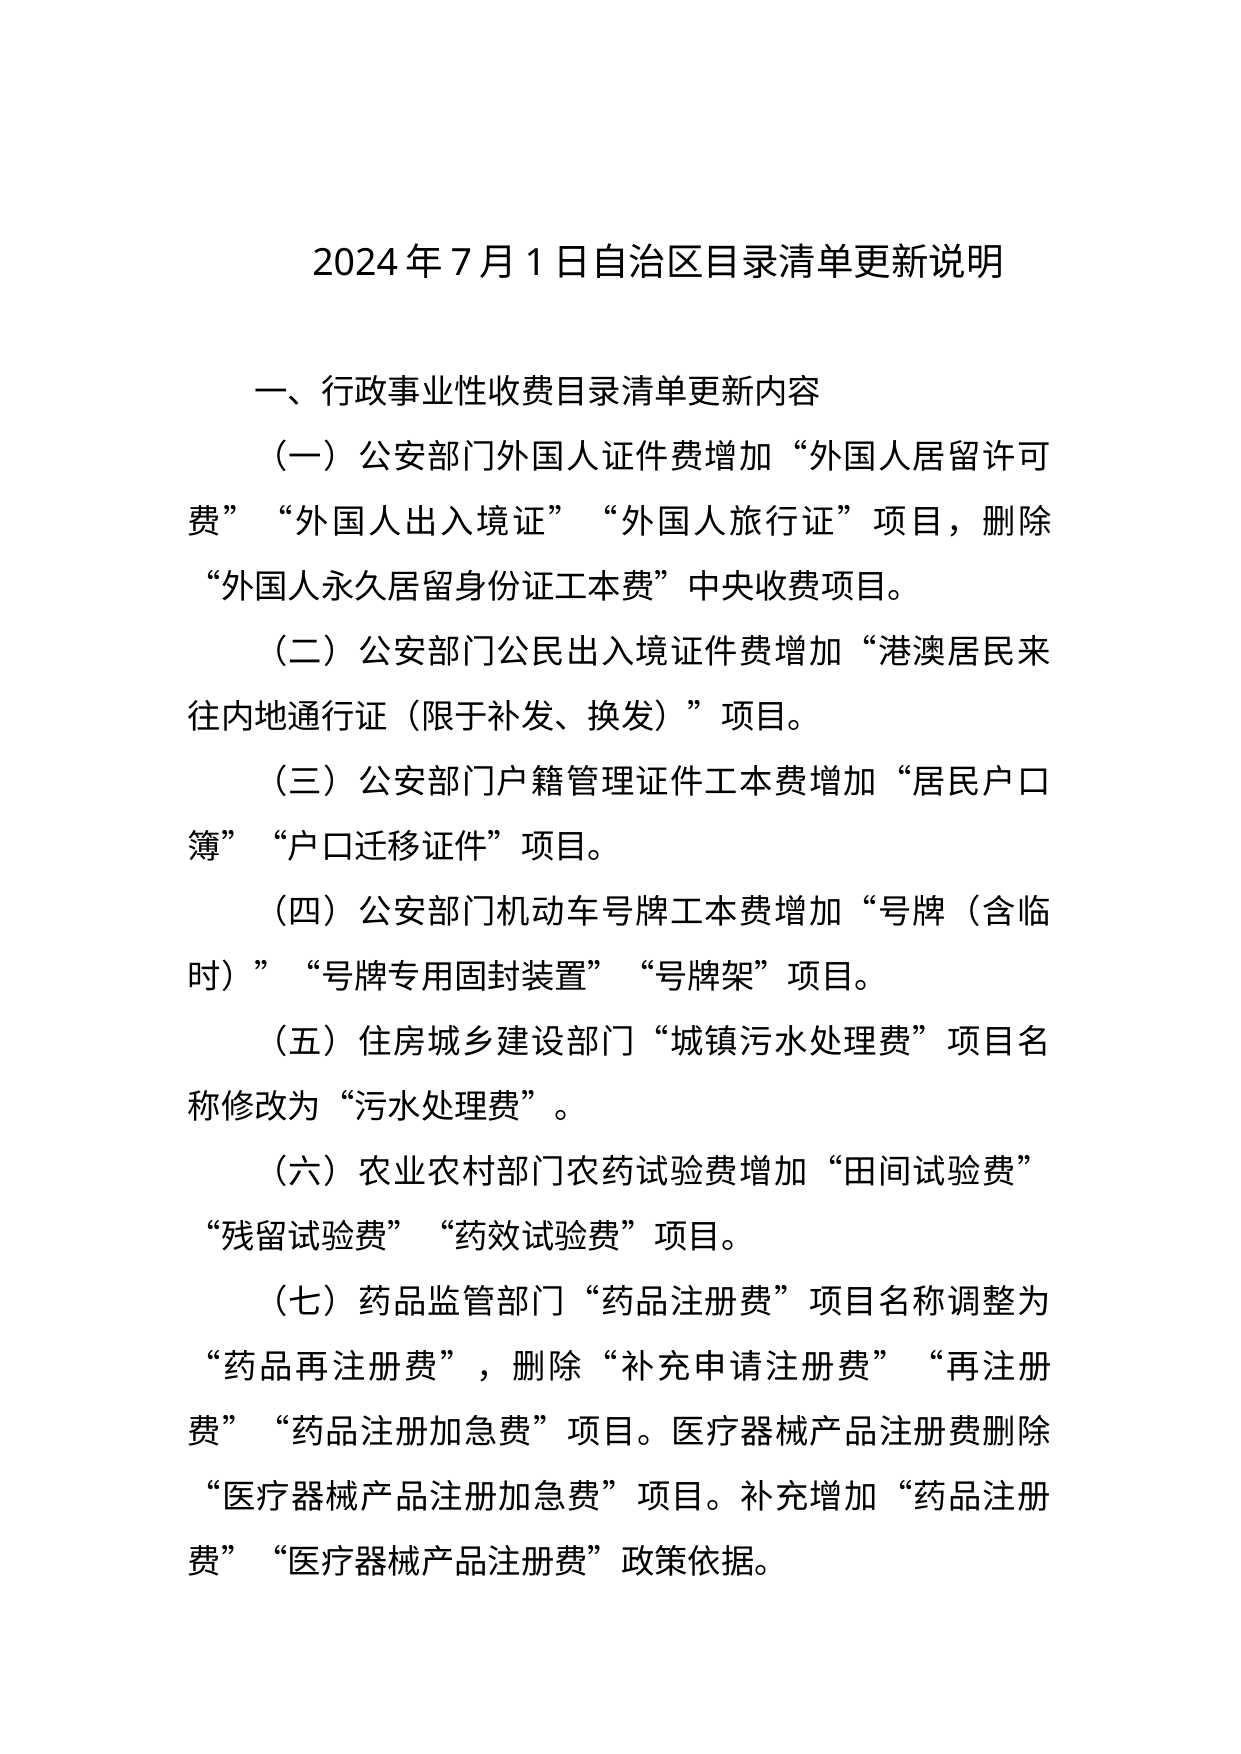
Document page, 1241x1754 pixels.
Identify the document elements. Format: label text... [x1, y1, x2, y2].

text 2024年7月1日自治区目录清单更新说明 [187, 227, 1053, 292]
text （七）药品监管部门“药品注册费”项目名称调整为“药品再注册费”，删除“补充申请注册费”“再注册费”“药品注册加急费”项目。医疗器械产品注册费删除“医疗器械产品注册加急费”项目。补充增加“药品注册费”“医疗器械产品注册费”政策依据。 [187, 1267, 1053, 1592]
text （四）公安部门机动车号牌工本费增加“号牌（含临时）”“号牌专用固封装置”“号牌架”项目。 [187, 877, 1053, 1007]
text （二）公安部门公民出入境证件费增加“港澳居民来往内地通行证（限于补发、换发）”项目。 [187, 617, 1053, 747]
text 一、行政事业性收费目录清单更新内容 [187, 357, 1053, 422]
text （一）公安部门外国人证件费增加“外国人居留许可费”“外国人出入境证”“外国人旅行证”项目，删除“外国人永久居留身份证工本费”中央收费项目。 [187, 422, 1053, 617]
text （三）公安部门户籍管理证件工本费增加“居民户口簿”“户口迁移证件”项目。 [187, 747, 1053, 877]
text （五）住房城乡建设部门“城镇污水处理费”项目名称修改为“污水处理费”。 [187, 1007, 1053, 1137]
text （六）农业农村部门农药试验费增加“田间试验费”“残留试验费”“药效试验费”项目。 [187, 1137, 1053, 1267]
